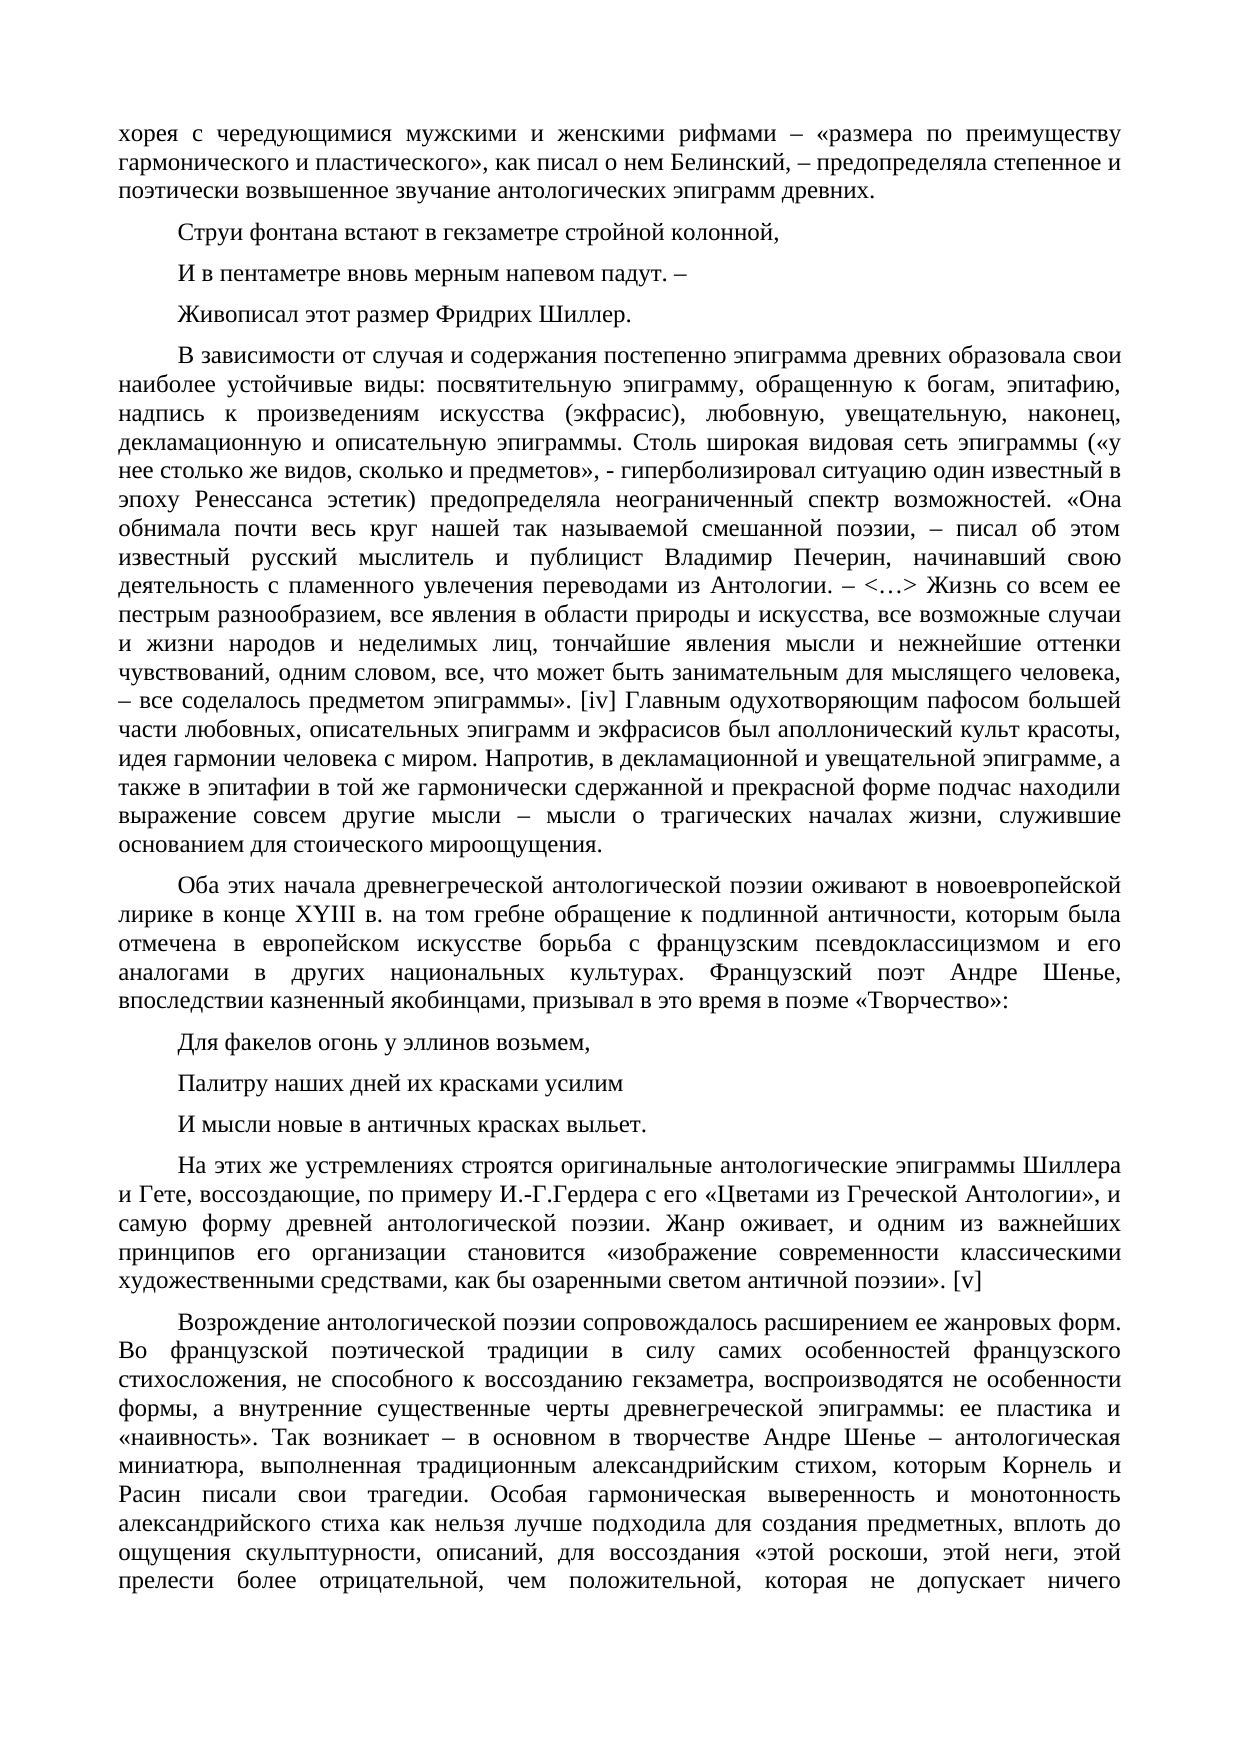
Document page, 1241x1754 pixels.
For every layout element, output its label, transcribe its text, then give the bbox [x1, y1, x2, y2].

text Оба этих начала древнегреческой антологической поэзии оживают в новоевропейской лирике в конце XYIII в. на том гребне обращение к подлинной античности, которым была отмечена в европейском искусстве борьба с французским псевдоклассицизмом и его аналогами в других национальных культурах. Французский поэт Андре Шенье, впоследствии казненный якобинцами, призывал в это время в поэме «Творчество»: [118, 871, 1122, 1014]
text В зависимости от случая и содержания постепенно эпиграмма древних образовала свои наиболее устойчивые виды: посвятительную эпиграмму, обращенную к богам, эпитафию, надпись к произведениям искусства (экфрасис), любовную, увещательную, наконец, декламационную и описательную эпиграммы. Столь широкая видовая сеть эпиграммы («у нее столько же видов, сколько и предметов», - гиперболизировал ситуацию один известный в эпоху Ренессанса эстетик) предопределяла неограниченный спектр возможностей. «Она обнимала почти весь круг нашей так называемой смешанной поэзии, – писал об этом известный русский мыслитель и публицист Владимир Печерин, начинавший свою деятельность с пламенного увлечения переводами из Антологии. – <…> Жизнь со всем ее пестрым разнообразием, все явления в области природы и искусства, все возможные случаи и жизни народов и неделимых лиц, тончайшие явления мысли и нежнейшие оттенки чувствований, одним словом, все, что может быть занимательным для мыслящего человека, – все соделалось предметом эпиграммы». [iv] Главным одухотворяющим пафосом большей части любовных, описательных эпиграмм и экфрасисов был аполлонический культ красоты, идея гармонии человека с миром. Напротив, в декламационной и увещательной эпиграмме, а также в эпитафии в той же гармонически сдержанной и прекрасной форме подчас находили выражение совсем другие мысли – мысли о трагических началах жизни, служившие основанием для стоического мироощущения. [118, 341, 1122, 858]
text Для факелов огонь у эллинов возьмем, [118, 1027, 1122, 1056]
text И мысли новые в античных красках выльет. [118, 1109, 1122, 1138]
text И в пентаметре вновь мерным напевом падут. – [118, 258, 1122, 287]
text Живописал этот размер Фридрих Шиллер. [118, 299, 1122, 328]
text Струи фонтана встают в гекзаметре стройной колонной, [118, 217, 1122, 246]
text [118, 1307, 1122, 1594]
text Палитру наших дней их красками усилим [118, 1068, 1122, 1097]
text На этих же устремлениях строятся оригинальные антологические эпиграммы Шиллера и Гете, воссоздающие, по примеру И.-Г.Гердера с его «Цветами из Греческой Антологии», и самую форму древней антологической поэзии. Жанр оживает, и одним из важнейших принципов его организации становится «изображение современности классическими художественными средствами, как бы озаренными светом античной поэзии». [v] [118, 1151, 1122, 1294]
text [118, 118, 1122, 204]
